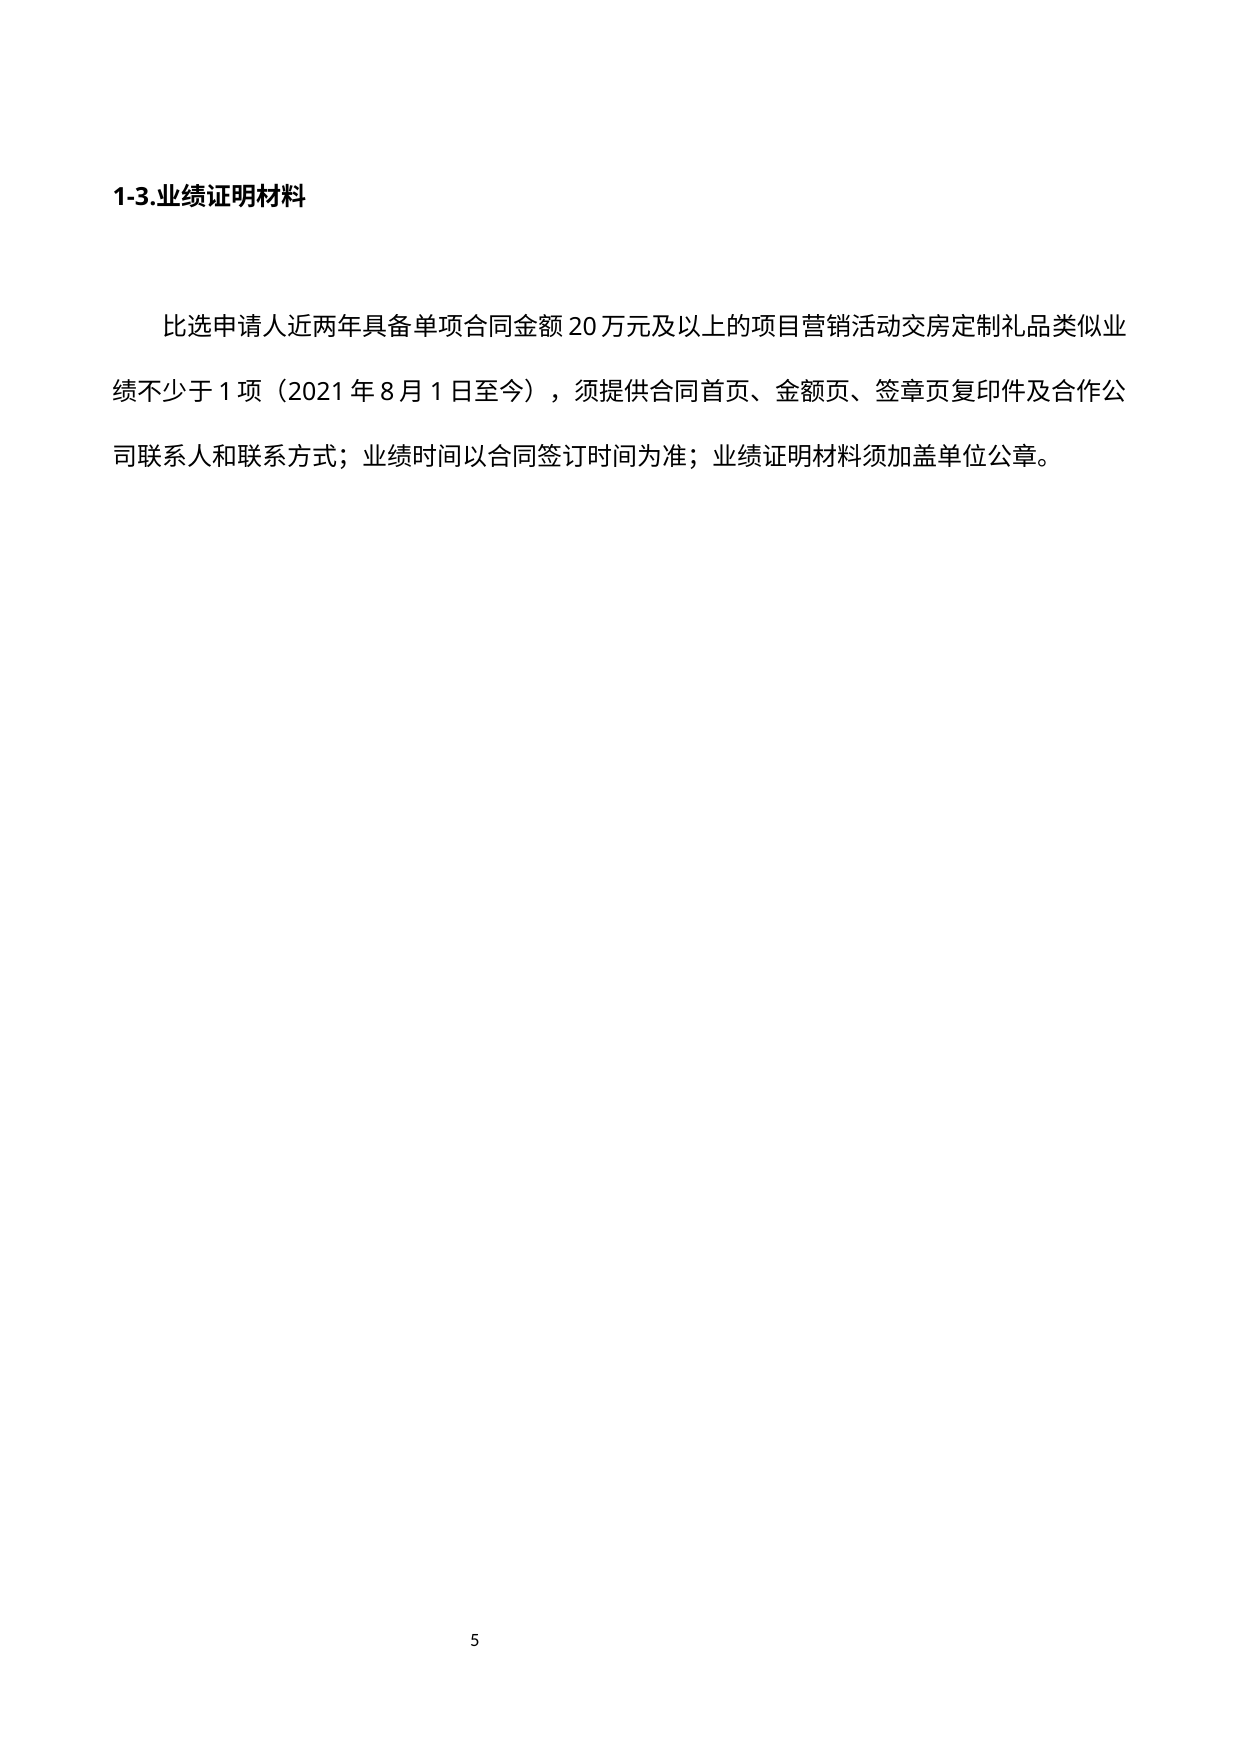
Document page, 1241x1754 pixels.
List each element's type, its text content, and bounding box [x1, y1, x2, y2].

list 比选申请人近两年具备单项合同金额20万元及以上的项目营销活动交房定制礼品类似业绩不少于1项（2021年8月1日至今），须提供合同首页、金额页、签章页复印件及合作公司联系人和联系方式；业绩时间以合同签订时间为准；业绩证明材料须加盖单位公章。 [112, 292, 1128, 487]
text 1-3.业绩证明材料 [112, 162, 1128, 227]
